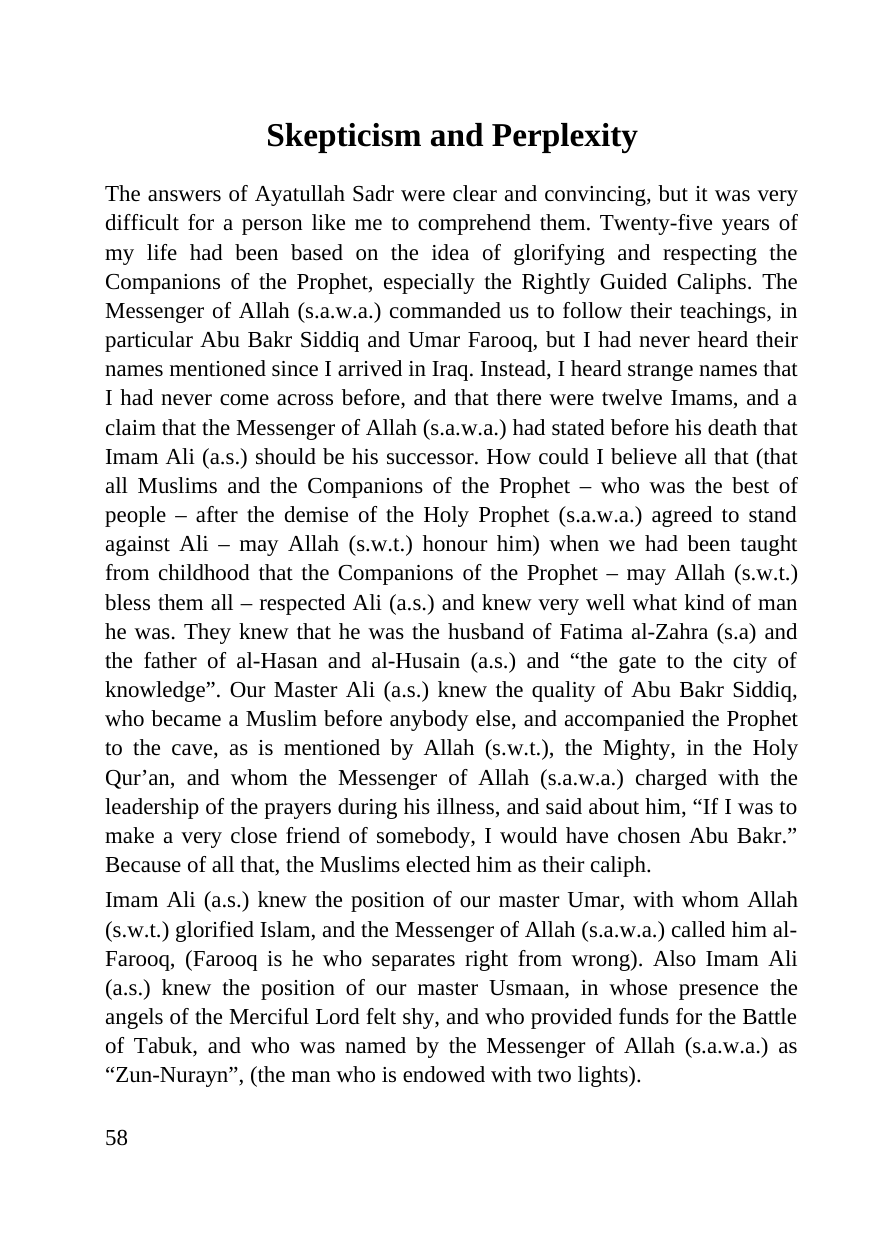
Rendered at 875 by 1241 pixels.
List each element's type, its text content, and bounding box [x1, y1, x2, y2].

text The answers of Ayatullah Sadr were clear and convincing, but it was very difficult for a person like me to comprehend them. Twenty-five years of my life had been based on the idea of glorifying and respecting the Companions of the Prophet, especially the Rightly Guided Caliphs. The Messenger of Allah (s.a.w.a.) commanded us to follow their teachings, in particular Abu Bakr Siddiq and Umar Farooq, but I had never heard their names mentioned since I arrived in Iraq. Instead, I heard strange names that I had never come across before, and that there were twelve Imams, and a claim that the Messenger of Allah (s.a.w.a.) had stated before his death that Imam Ali (a.s.) should be his successor. How could I believe all that (that all Muslims and the Companions of the Prophet – who was the best of people – after the demise of the Holy Prophet (s.a.w.a.) agreed to stand against Ali – may Allah (s.w.t.) honour him) when we had been taught from childhood that the Companions of the Prophet – may Allah (s.w.t.) bless them all – respected Ali (a.s.) and knew very well what kind of man he was. They knew that he was the husband of Fatima al-Zahra (s.a) and the father of al-Hasan and al-Husain (a.s.) and “the gate to the city of knowledge”. Our Master Ali (a.s.) knew the quality of Abu Bakr Siddiq, who became a Muslim before anybody else, and accompanied the Prophet to the cave, as is mentioned by Allah (s.w.t.), the Mighty, in the Holy Qur’an, and whom the Messenger of Allah (s.a.w.a.) charged with the leadership of the prayers during his illness, and said about him, “If I was to make a very close friend of somebody, I would have chosen Abu Bakr.” Because of all that, the Muslims elected him as their caliph. [105, 178, 799, 878]
subtitle Skepticism and Perplexity [105, 115, 799, 153]
text Imam Ali (a.s.) knew the position of our master Umar, with whom Allah (s.w.t.) glorified Islam, and the Messenger of Allah (s.a.w.a.) called him al-Farooq, (Farooq is he who separates right from wrong). Also Imam Ali (a.s.) knew the position of our master Usmaan, in whose presence the angels of the Merciful Lord felt shy, and who provided funds for the Battle of Tabuk, and who was named by the Messenger of Allah (s.a.w.a.) as “Zun-Nurayn”, (the man who is endowed with two lights). [105, 884, 799, 1089]
